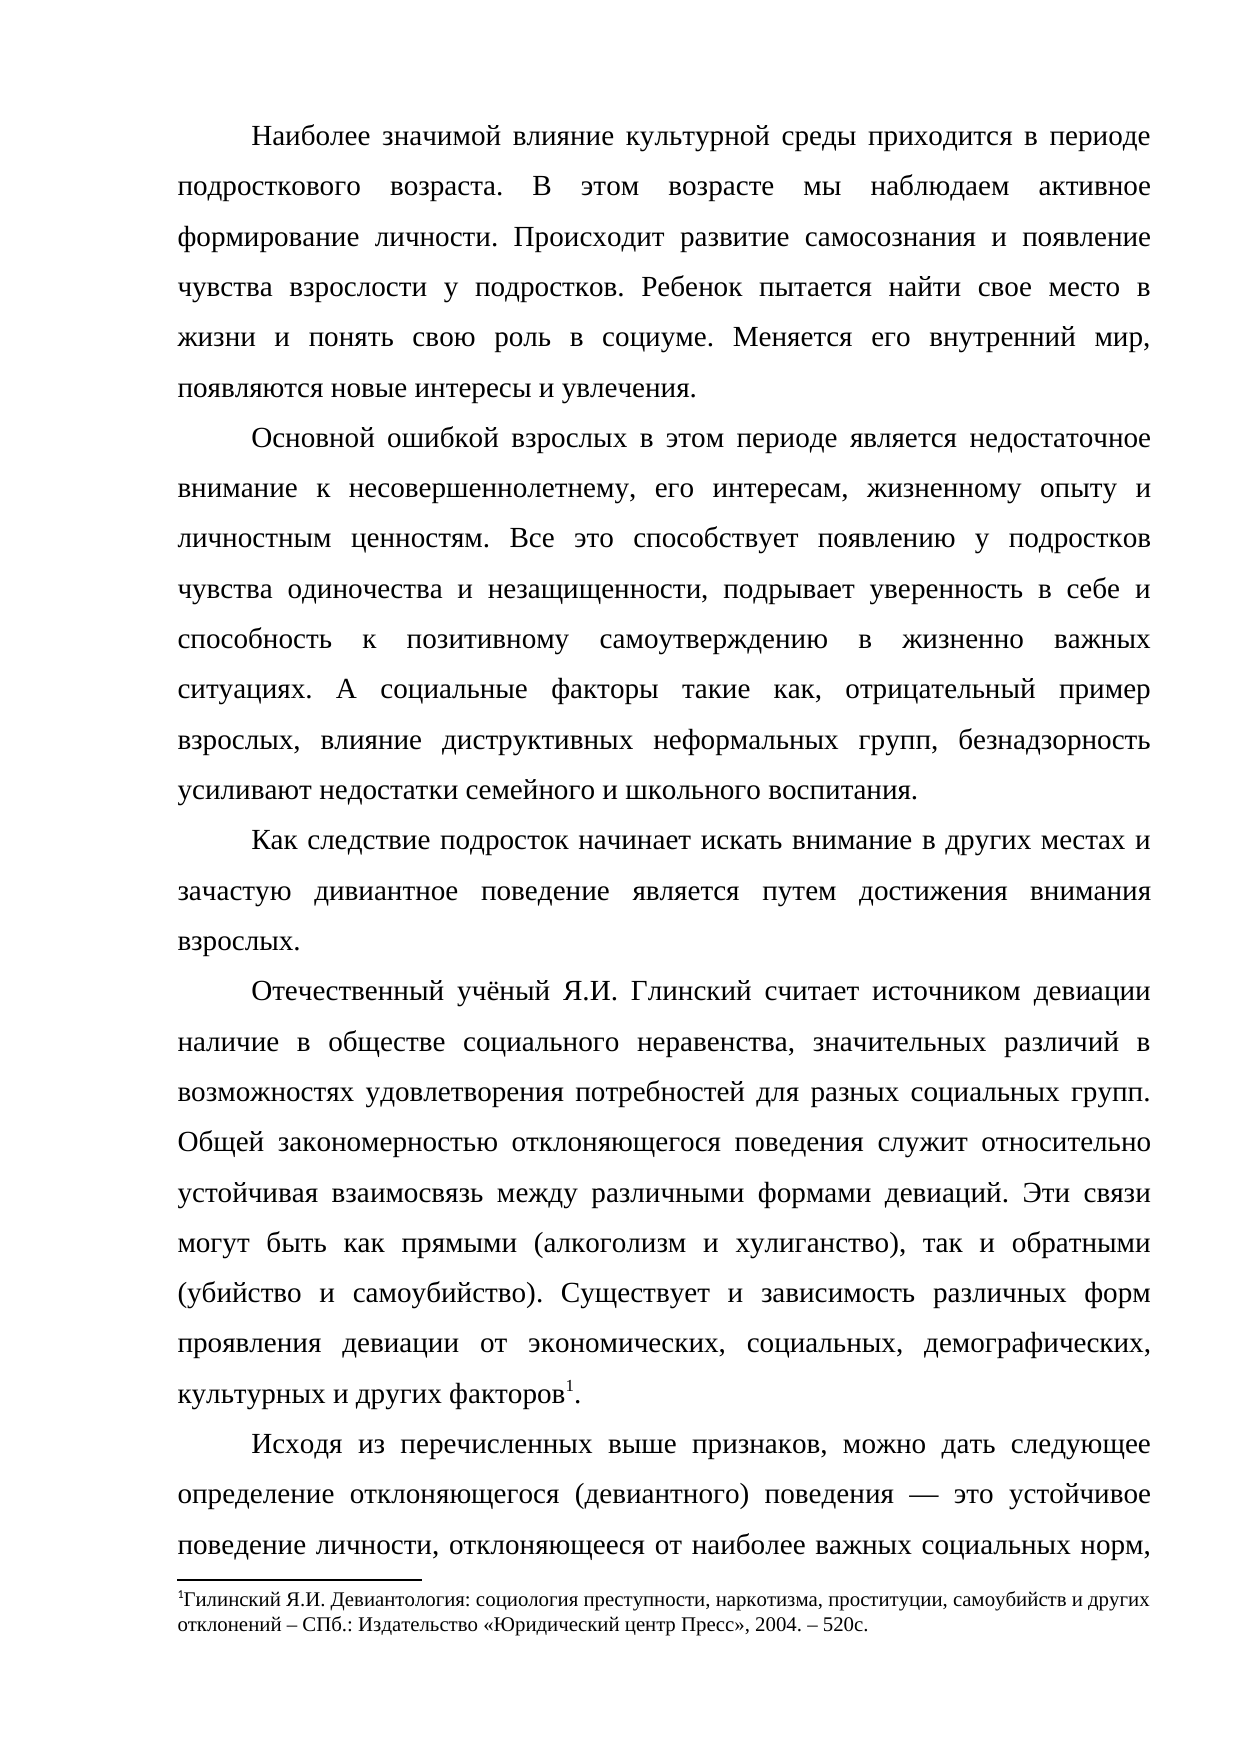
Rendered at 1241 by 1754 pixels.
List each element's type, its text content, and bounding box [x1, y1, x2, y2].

text Как следствие подросток начинает искать внимание в других местах и зачастую дивиантное поведение является путем достижения внимания взрослых. [177, 822, 1152, 957]
text Основной ошибкой взрослых в этом периоде является недостаточное внимание к несовершеннолетнему, его интересам, жизненному опыту и личностным ценностям. Все это способствует появлению у подростков чувства одиночества и незащищенности, подрывает уверенность в себе и способность к позитивному самоутверждению в жизненно важных ситуациях. А социальные факторы такие как, отрицательный пример взрослых, влияние диструктивных неформальных групп, безнадзорность усиливают недостатки семейного и школьного воспитания. [177, 420, 1152, 806]
text Отечественный учёный Я.И. Глинский считает источником девиации наличие в обществе социального неравенства, значительных различий в возможностях удовлетворения потребностей для разных социальных групп. Общей закономерностью отклоняющегося поведения служит относительно устойчивая взаимосвязь между различными формами девиаций. Эти связи могут быть как прямыми (алкоголизм и хулиганство), так и обратными (убийство и самоубийство). Существует и зависимость различных форм проявления девиации от экономических, социальных, демографических, культурных и других факторов. [177, 973, 1152, 1409]
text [177, 1426, 1152, 1560]
text Наиболее значимой влияние культурной среды приходится в периоде подросткового возраста. В этом возрасте мы наблюдаем активное формирование личности. Происходит развитие самосознания и появление чувства взрослости у подростков. Ребенок пытается найти свое место в жизни и понять свою роль в социуме. Меняется его внутренний мир, появляются новые интересы и увлечения. [177, 118, 1152, 403]
